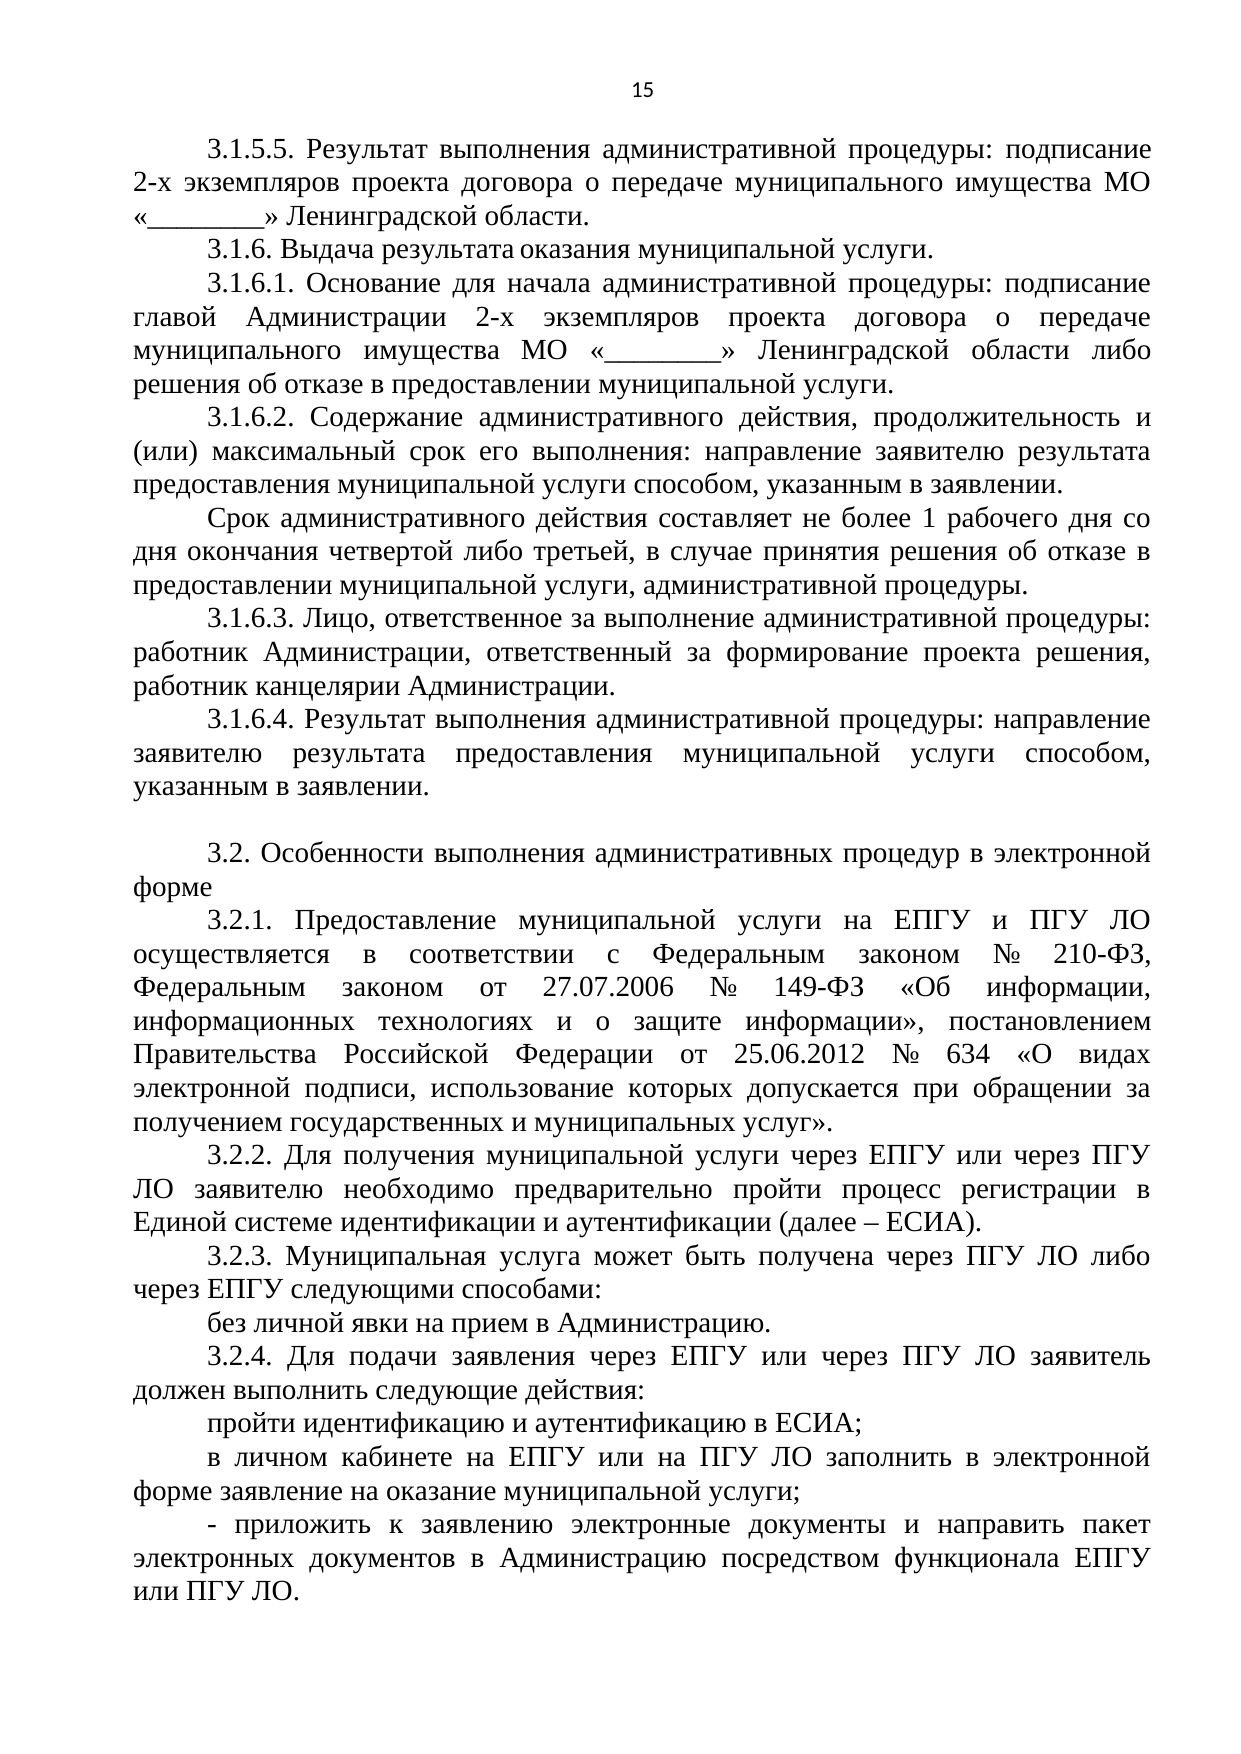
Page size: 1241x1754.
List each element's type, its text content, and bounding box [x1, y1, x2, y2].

text 3.1.5.5. Результат выполнения административной процедуры: подписание 2-х экземпляров проекта договора о передаче муниципального имущества МО «________» Ленинградской области. [133, 131, 1152, 232]
text в личном кабинете на ЕПГУ или на ПГУ ЛО заполнить в электронной форме заявление на оказание муниципальной услуги; [133, 1439, 1152, 1506]
text Срок административного действия составляет не более 1 рабочего дня со дня окончания четвертой либо третьей, в случае принятия решения об отказе в предоставлении муниципальной услуги, административной процедуры. [133, 500, 1152, 601]
text 3.1.6.3. Лицо, ответственное за выполнение административной процедуры: работник Администрации, ответственный за формирование проекта решения, работник канцелярии Администрации. [133, 601, 1152, 701]
text пройти идентификацию и аутентификацию в ЕСИА; [133, 1406, 1152, 1439]
text - приложить к заявлению электронные документы и направить пакет электронных документов в Администрацию посредством функционала ЕПГУ или ПГУ ЛО. [133, 1506, 1152, 1607]
text 3.1.6. Выдача результата оказания муниципальной услуги. [133, 232, 1152, 265]
text 3.1.6.1. Основание для начала административной процедуры: подписание главой Администрации 2-х экземпляров проекта договора о передаче муниципального имущества МО «________» Ленинградской области либо решения об отказе в предоставлении муниципальной услуги. [133, 265, 1152, 399]
text 3.1.6.4. Результат выполнения административной процедуры: направление заявителю результата предоставления муниципальной услуги способом, указанным в заявлении. [133, 701, 1152, 802]
text 3.2.3. Муниципальная услуга может быть получена через ПГУ ЛО либо через ЕПГУ следующими способами: [133, 1238, 1152, 1305]
text 3.2.2. Для получения муниципальной услуги через ЕПГУ или через ПГУ ЛО заявителю необходимо предварительно пройти процесс регистрации в Единой системе идентификации и аутентификации (далее – ЕСИА). [133, 1137, 1152, 1238]
text 3.2.4. Для подачи заявления через ЕПГУ или через ПГУ ЛО заявитель должен выполнить следующие действия: [133, 1338, 1152, 1406]
text 3.2.1. Предоставление муниципальной услуги на ЕПГУ и ПГУ ЛО осуществляется в соответствии с Федеральным законом № 210-ФЗ, Федеральным законом от 27.07.2006 № 149-ФЗ «Об информации, информационных технологиях и о защите информации», постановлением Правительства Российской Федерации от 25.06.2012 № 634 «О видах электронной подписи, использование которых допускается при обращении за получением государственных и муниципальных услуг». [133, 902, 1152, 1137]
text 3.1.6.2. Содержание административного действия, продолжительность и (или) максимальный срок его выполнения: направление заявителю результата предоставления муниципальной услуги способом, указанным в заявлении. [133, 399, 1152, 500]
text без личной явки на прием в Администрацию. [133, 1305, 1152, 1338]
text 3.2. Особенности выполнения административных процедур в электронной форме [133, 835, 1152, 902]
